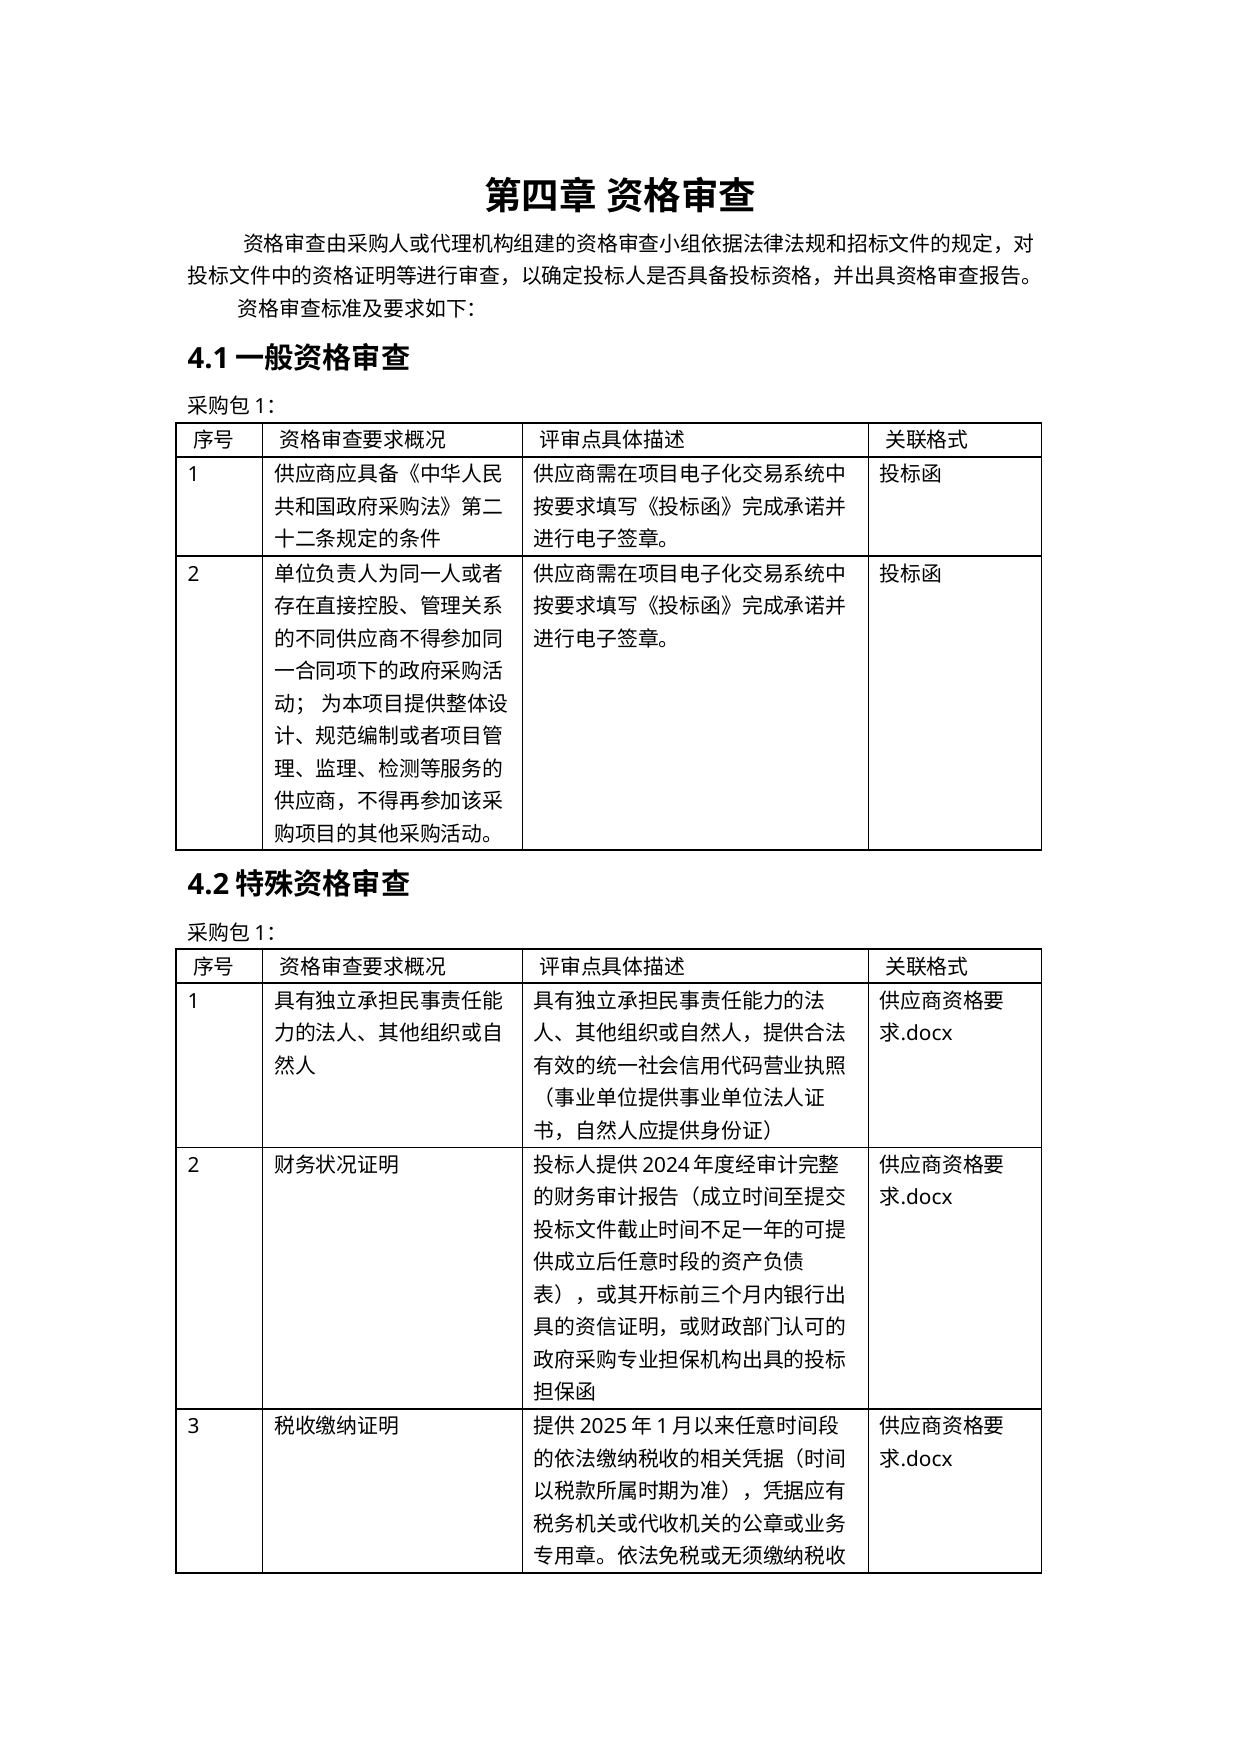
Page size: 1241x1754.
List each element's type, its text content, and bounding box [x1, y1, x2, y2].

table_cell 供应商需在项目电子化交易系统中按要求填写《投标函》完成承诺并进行电子签章。 [523, 458, 868, 555]
table_cell 1 [177, 458, 262, 555]
table_cell 具有独立承担民事责任能力的法人、其他组织或自然人 [263, 984, 522, 1146]
text 第四章 资格审查 [187, 162, 1053, 227]
table_header 资格审查要求概况 [263, 424, 522, 456]
text 资格审查标准及要求如下： [187, 292, 1053, 324]
table_header 评审点具体描述 [523, 424, 868, 456]
table_header 序号 [177, 424, 262, 456]
table_header 资格审查要求概况 [263, 950, 522, 982]
table_cell 供应商资格要求.docx [869, 1148, 1041, 1408]
table_cell 具有独立承担民事责任能力的法人、其他组织或自然人，提供合法有效的统一社会信用代码营业执照（事业单位提供事业单位法人证书，自然人应提供身份证） [523, 984, 868, 1146]
table_header 关联格式 [869, 424, 1041, 456]
table_cell 投标函 [869, 557, 1041, 849]
text 4.1一般资格审查 [187, 324, 1053, 389]
table_header 评审点具体描述 [523, 950, 868, 982]
table_cell 供应商资格要求.docx [869, 1410, 1041, 1572]
text 4.2特殊资格审查 [187, 851, 1053, 916]
table_cell 单位负责人为同一人或者存在直接控股、管理关系的不同供应商不得参加同一合同项下的政府采购活动； 为本项目提供整体设计、规范编制或者项目管理、监理、检测等服务的供应商，不得再参加该采购项目的其他采购活动。 [263, 557, 522, 849]
table_header 关联格式 [869, 950, 1041, 982]
table_cell 2 [177, 1148, 262, 1408]
text 采购包1： [187, 389, 1053, 422]
text 资格审查由采购人或代理机构组建的资格审查小组依据法律法规和招标文件的规定，对投标文件中的资格证明等进行审查，以确定投标人是否具备投标资格，并出具资格审查报告。 [187, 227, 1053, 292]
table_cell 3 [177, 1410, 262, 1572]
table_cell 投标函 [869, 458, 1041, 555]
table_cell 2 [177, 557, 262, 849]
text 采购包1： [187, 916, 1053, 948]
table_cell 税收缴纳证明 [263, 1410, 522, 1572]
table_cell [523, 1410, 868, 1572]
table_cell 供应商需在项目电子化交易系统中按要求填写《投标函》完成承诺并进行电子签章。 [523, 557, 868, 849]
table_header 序号 [177, 950, 262, 982]
table_cell 财务状况证明 [263, 1148, 522, 1408]
table_cell 投标人提供2024年度经审计完整的财务审计报告（成立时间至提交投标文件截止时间不足一年的可提供成立后任意时段的资产负债表），或其开标前三个月内银行出具的资信证明，或财政部门认可的政府采购专业担保机构出具的投标担保函 [523, 1148, 868, 1408]
table_cell 供应商资格要求.docx [869, 984, 1041, 1146]
table_cell 1 [177, 984, 262, 1146]
table_cell 供应商应具备《中华人民共和国政府采购法》第二十二条规定的条件 [263, 458, 522, 555]
